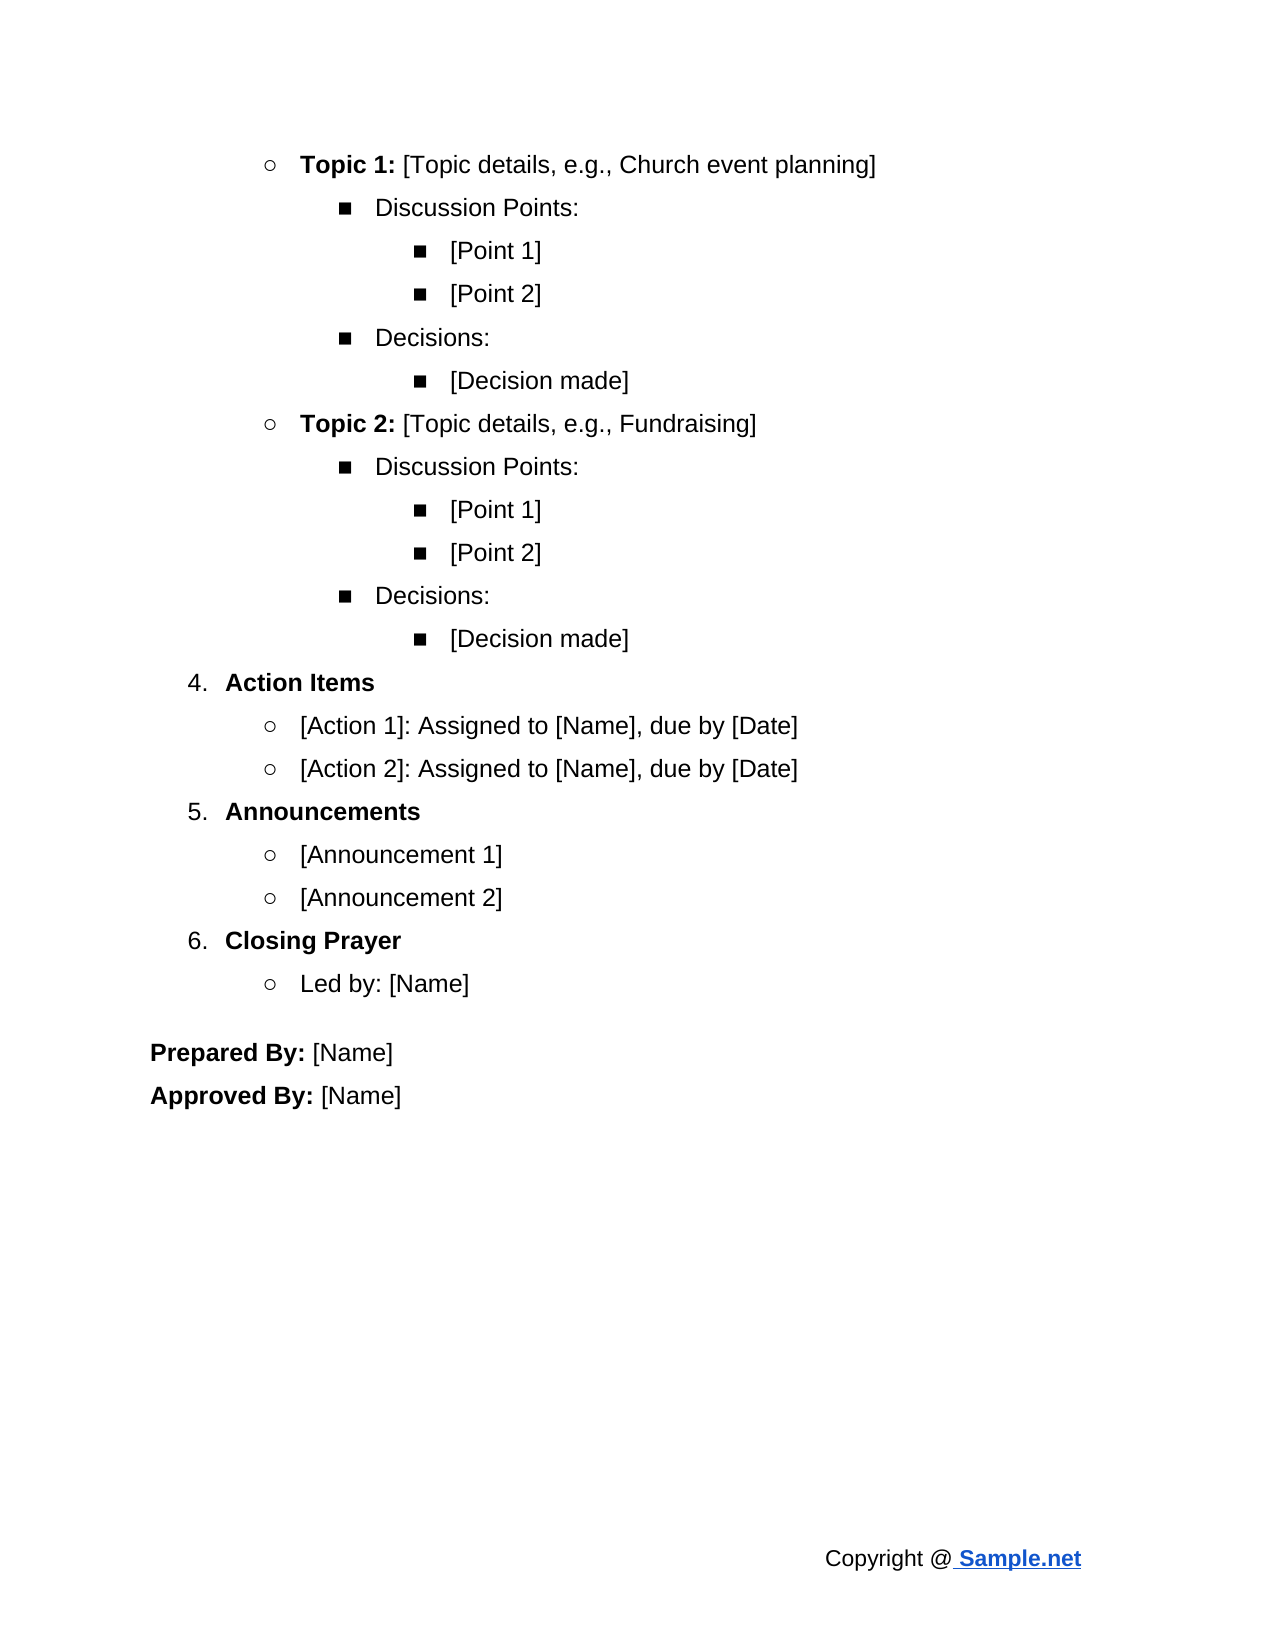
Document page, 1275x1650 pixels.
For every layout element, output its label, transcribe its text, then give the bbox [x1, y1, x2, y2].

list [Point 2] [412, 538, 1125, 567]
list Topic 2: [Topic details, e.g., Fundraising] [262, 409, 1125, 437]
list Announcements [187, 797, 1125, 826]
list [Point 2] [412, 279, 1125, 308]
list [Action 1]: Assigned to [Name], due by [Date] [262, 711, 1125, 739]
list [Action 2]: Assigned to [Name], due by [Date] [262, 754, 1125, 782]
text Prepared By: [Name] Approved By: [Name] [150, 1037, 1125, 1109]
list [Point 1] [412, 495, 1125, 524]
list Decisions: [337, 581, 1125, 610]
list Topic 1: [Topic details, e.g., Church event planning] [262, 150, 1125, 179]
list Discussion Points: [337, 452, 1125, 481]
list [Decision made] [412, 624, 1125, 653]
list Closing Prayer [187, 926, 1125, 955]
list [Point 1] [412, 236, 1125, 265]
list Discussion Points: [337, 193, 1125, 222]
list [Decision made] [412, 366, 1125, 394]
list [Announcement 2] [262, 883, 1125, 912]
list Action Items [187, 667, 1125, 696]
list Led by: [Name] [262, 969, 1125, 998]
list [Announcement 1] [262, 840, 1125, 869]
list Decisions: [337, 322, 1125, 351]
